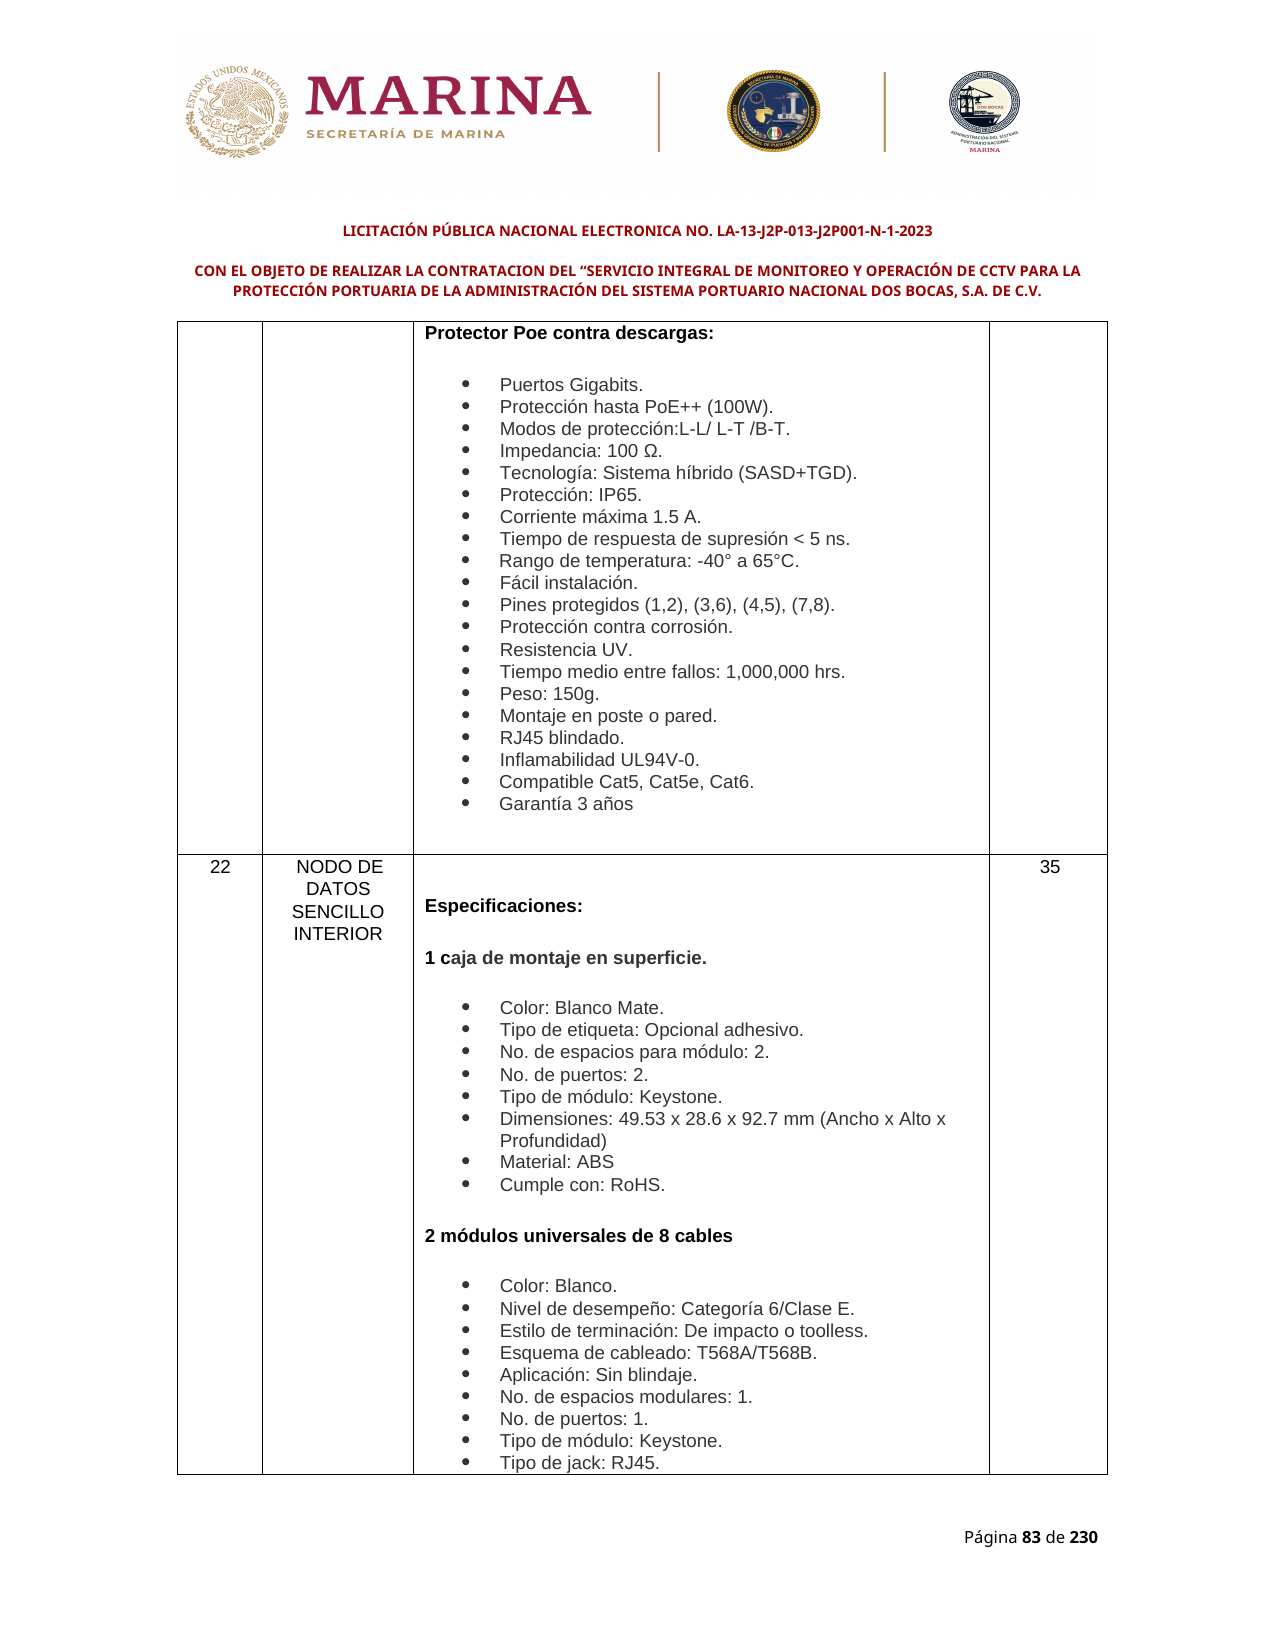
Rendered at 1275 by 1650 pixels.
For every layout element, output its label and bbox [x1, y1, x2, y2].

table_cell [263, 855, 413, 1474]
picture [175, 31, 1098, 195]
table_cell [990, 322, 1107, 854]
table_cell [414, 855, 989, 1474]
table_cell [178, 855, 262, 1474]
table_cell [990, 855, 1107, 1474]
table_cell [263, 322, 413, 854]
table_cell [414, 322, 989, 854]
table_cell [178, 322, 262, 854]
